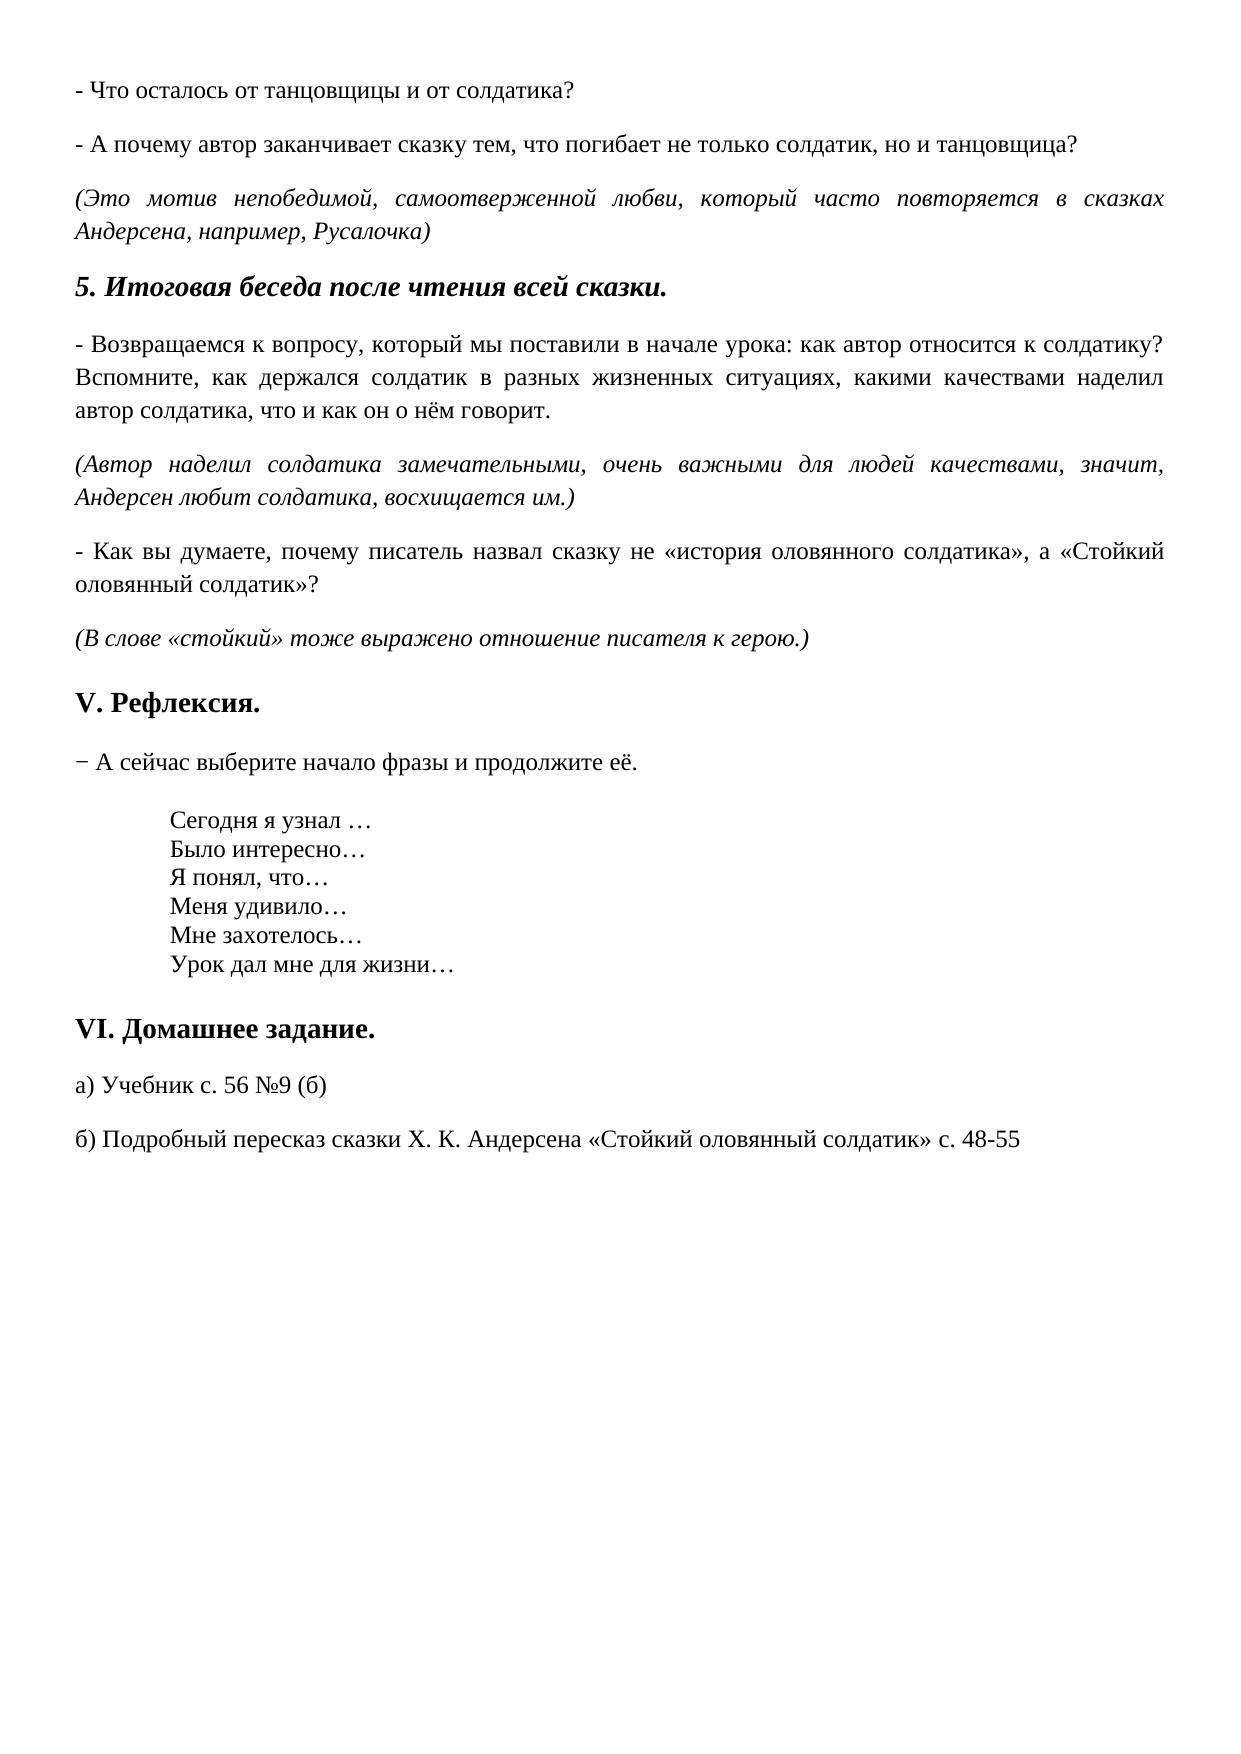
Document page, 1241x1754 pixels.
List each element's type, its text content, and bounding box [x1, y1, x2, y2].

text  Сегодня я узнал … [112, 805, 1165, 834]
text − А сейчас выберите начало фразы и продолжите её. [75, 747, 1165, 776]
text  Меня удивило… [112, 891, 1165, 920]
text - Как вы думаете, почему писатель назвал сказку не «история оловянного солдатика», а «Стойкий оловянный солдатик»? [75, 536, 1165, 597]
text б) Подробный пересказ сказки Х. К. Андерсена «Стойкий оловянный солдатик» с. 48-55 [75, 1124, 1165, 1153]
text - А почему автор заканчивает сказку тем, что погибает не только солдатик, но и танцовщица? [75, 129, 1165, 158]
text (Это мотив непобедимой, самоотверженной любви, который часто повторяется в сказках Андерсена, например, Русалочка) [75, 183, 1165, 244]
text 5. Итоговая беседа после чтения всей сказки. [75, 269, 1165, 303]
text а) Учебник с. 56 №9 (б) [75, 1070, 1165, 1099]
text V. Рефлексия. [75, 685, 1165, 718]
text - Что осталось от танцовщицы и от солдатика? [75, 75, 1165, 104]
text (В слове «стойкий» тоже выражено отношение писателя к герою.) [75, 623, 1165, 651]
text  Урок дал мне для жизни… [112, 949, 1165, 977]
text VI. Домашнее задание. [75, 1011, 1165, 1044]
text  Мне захотелось… [112, 920, 1165, 949]
text - Возвращаемся к вопросу, который мы поставили в начале урока: как автор относится к солдатику? Вспомните, как держался солдатик в разных жизненных ситуациях, какими качествами наделил автор солдатика, что и как он о нём говорит. [75, 329, 1165, 424]
text  Было интересно… [112, 834, 1165, 862]
text  Я понял, что… [112, 862, 1165, 891]
text (Автор наделил солдатика замечательными, очень важными для людей качествами, значит, Андерсен любит солдатика, восхищается им.) [75, 449, 1165, 511]
